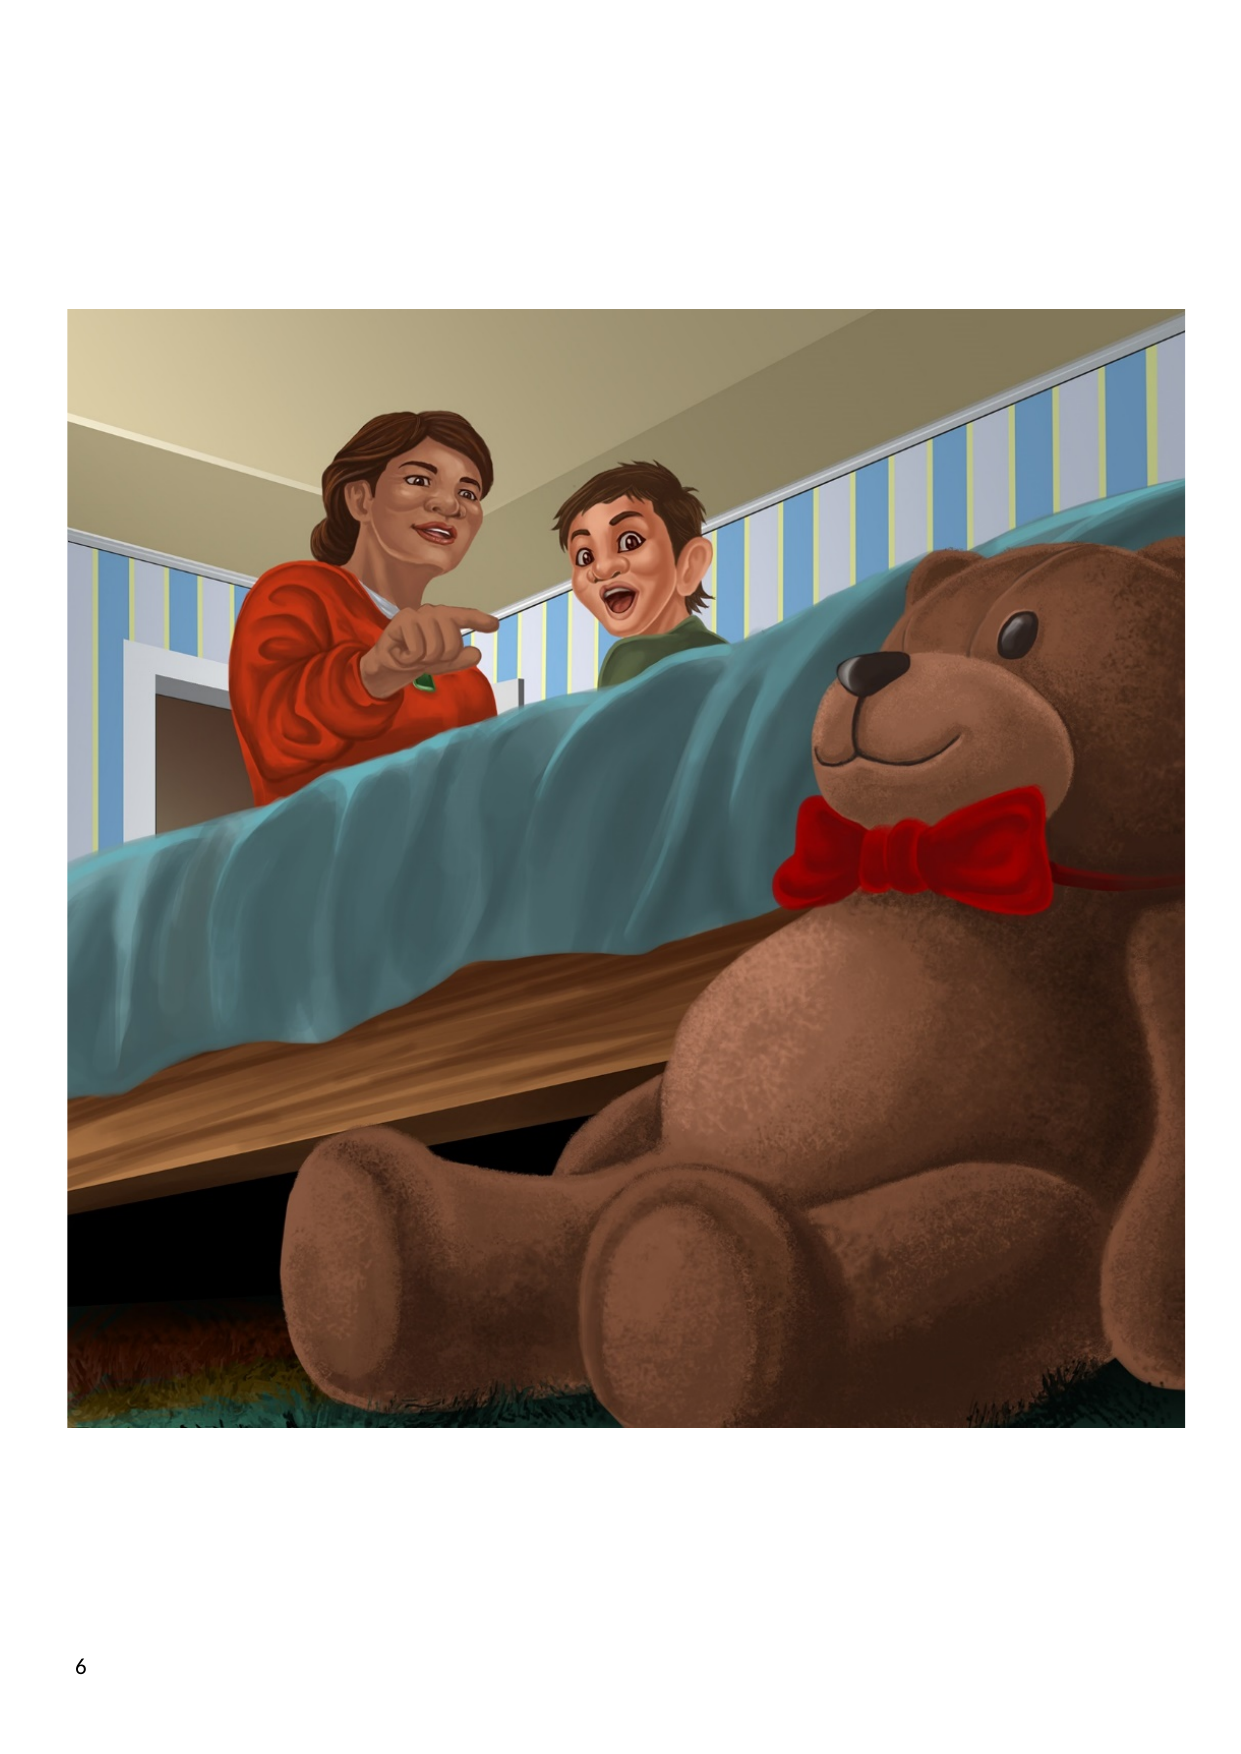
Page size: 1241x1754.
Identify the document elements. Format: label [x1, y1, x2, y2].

picture [67, 309, 1186, 1428]
